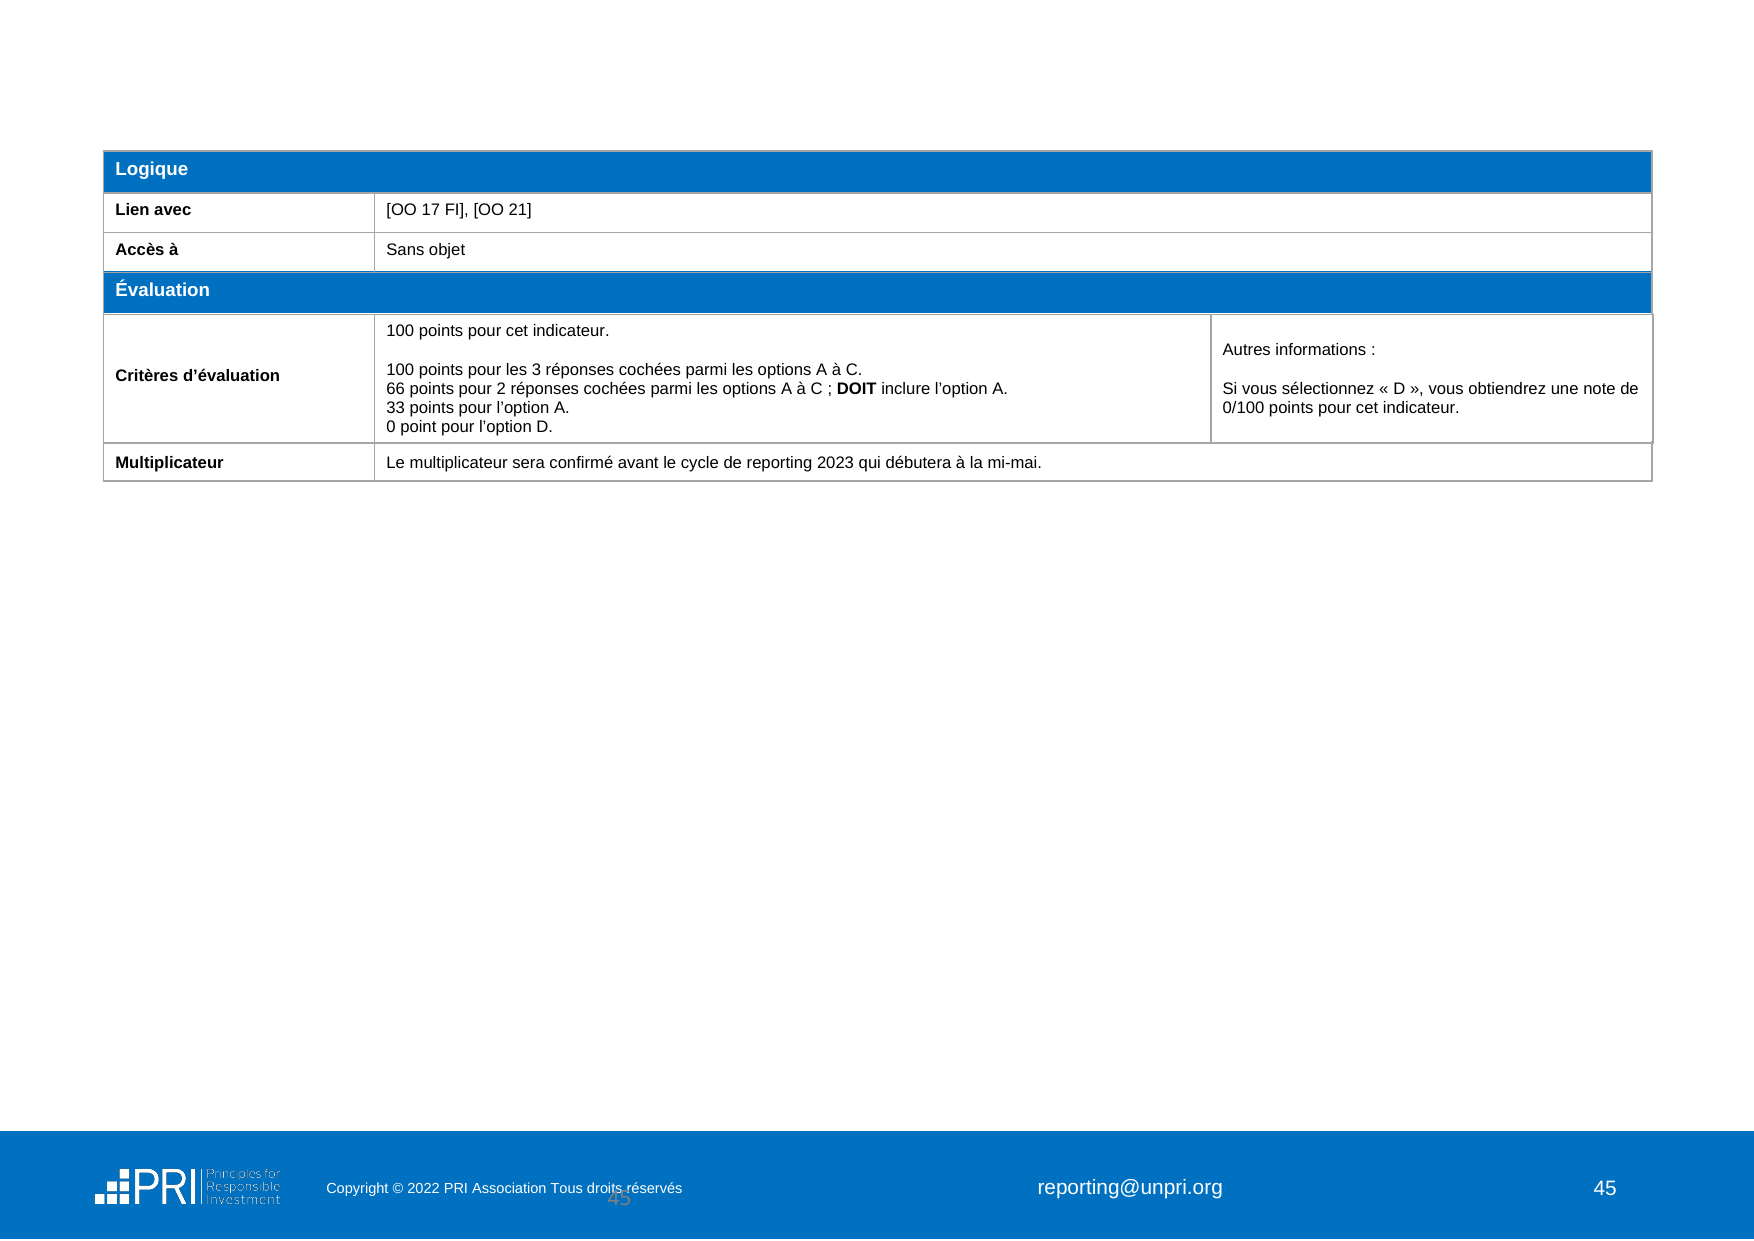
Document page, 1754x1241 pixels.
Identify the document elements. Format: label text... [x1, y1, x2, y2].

table_cell Critères d’évaluation [104, 315, 374, 442]
table_cell Le multiplicateur sera confirmé avant le cycle de reporting 2023 qui débutera à la mi-mai. [375, 444, 1651, 480]
picture [92, 1166, 282, 1207]
table_cell Lien avec [104, 194, 374, 232]
table_cell 100 points pour cet indicateur. 100 points pour les 3 réponses cochées parmi les options A à C. 66 points pour 2 réponses cochées parmi les options A à C ; DOIT inclure l’option A. 33 points pour l’option A. 0 point pour l’option D. [375, 315, 1210, 442]
table_cell Logique [104, 152, 1651, 192]
table_cell Autres informations : Si vous sélectionnez « D », vous obtiendrez une note de 0/100 points pour cet indicateur. [1212, 315, 1652, 442]
table_cell Sans objet [375, 233, 1651, 271]
table_cell Accès à [104, 233, 374, 271]
table_cell Évaluation [104, 273, 1651, 313]
table_cell [OO 17 FI], [OO 21] [375, 194, 1651, 232]
table_cell Multiplicateur [104, 444, 374, 480]
